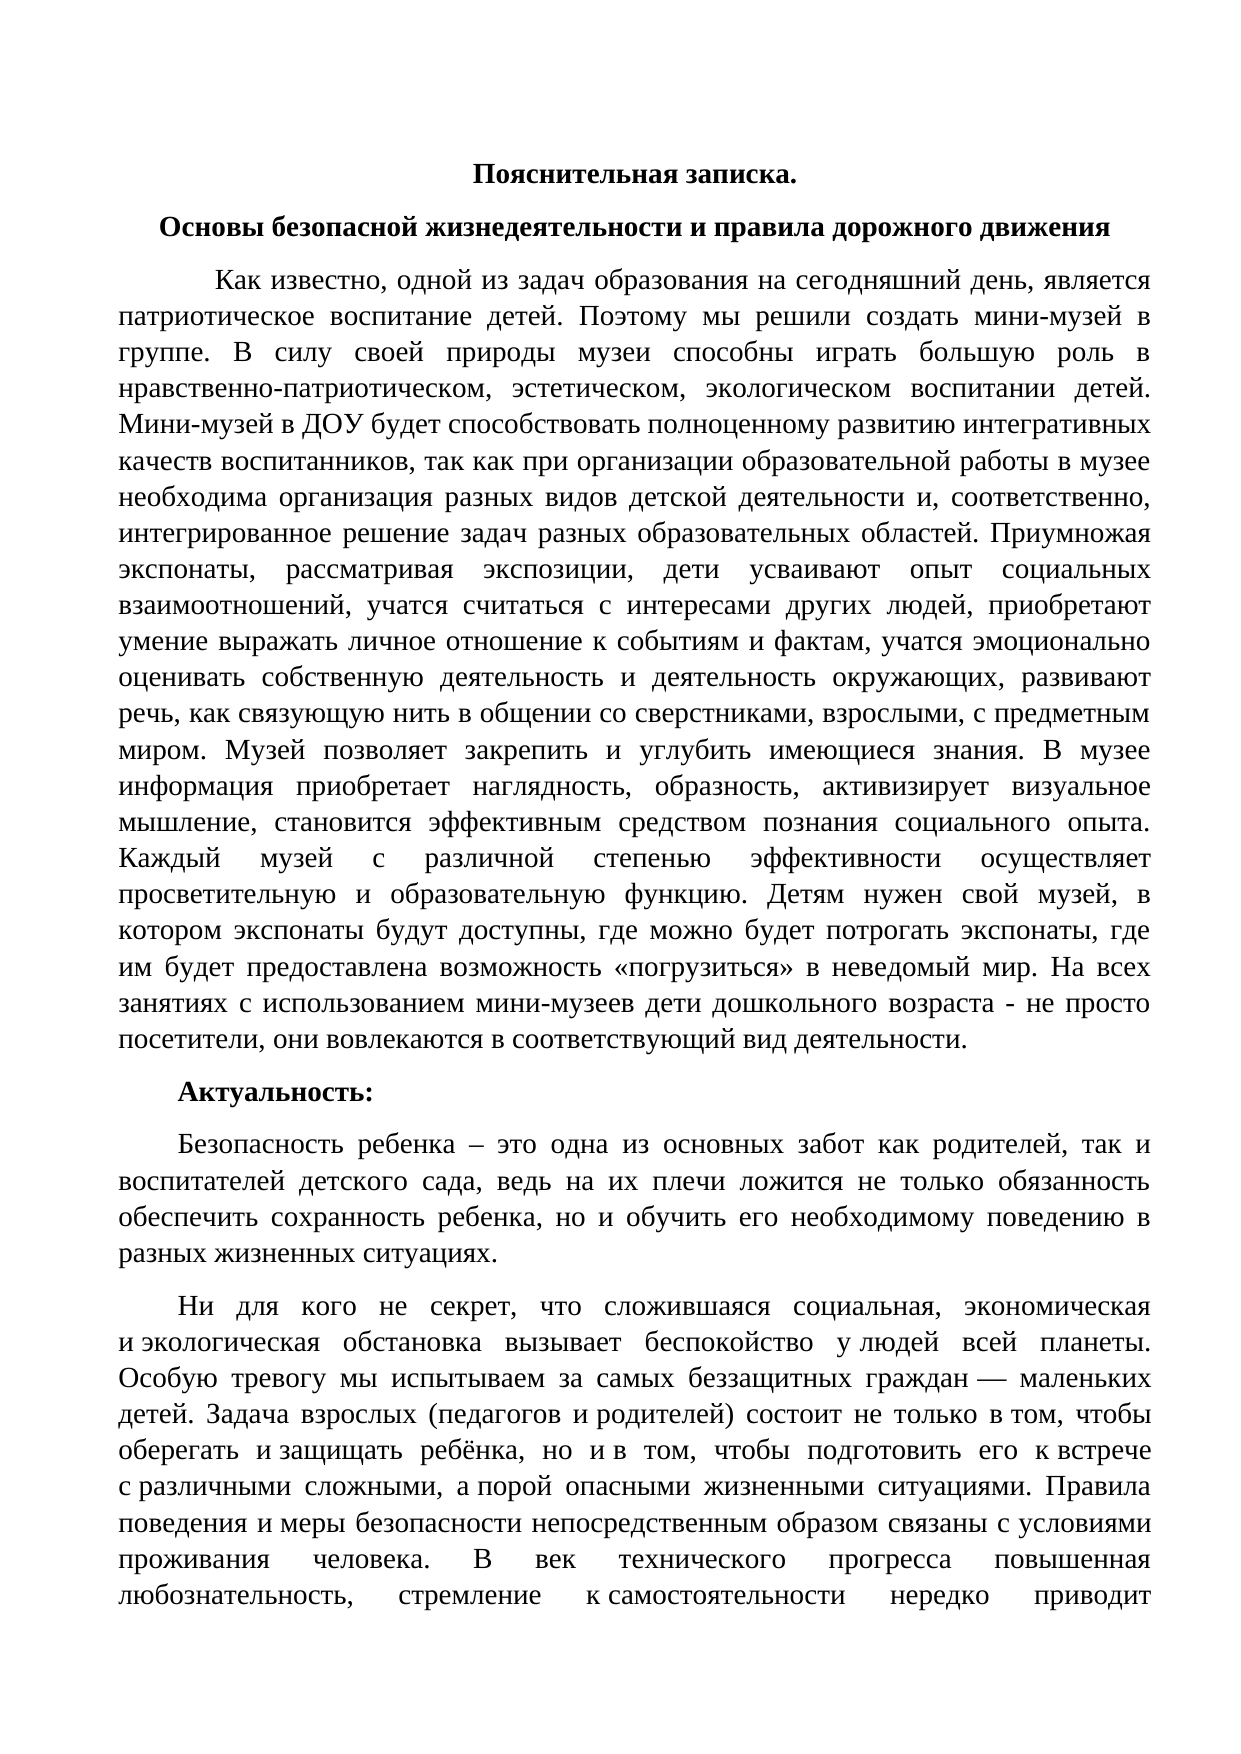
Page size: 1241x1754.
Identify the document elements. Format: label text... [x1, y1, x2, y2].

text Безопасность ребенка – это одна из основных забот как родителей, так и воспитателей детского сада, ведь на их плечи ложится не только обязанность обеспечить сохранность ребенка, но и обучить его необходимому поведению в разных жизненных ситуациях. [118, 1127, 1152, 1268]
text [118, 1288, 1152, 1611]
text Пояснительная записка. [118, 156, 1152, 190]
text Как известно, одной из задач образования на сегодняшний день, является патриотическое воспитание детей. Поэтому мы решили создать мини-музей в группе. В силу своей природы музеи способны играть большую роль в нравственно-патриотическом, эстетическом, экологическом воспитании детей. Мини-музей в ДОУ будет способствовать полноценному развитию интегративных качеств воспитанников, так как при организации образовательной работы в музее необходима организация разных видов детской деятельности и, соответственно, интегрированное решение задач разных образовательных областей. Приумножая экспонаты, рассматривая экспозиции, дети усваивают опыт социальных взаимоотношений, учатся считаться с интересами других людей, приобретают умение выражать личное отношение к событиям и фактам, учатся эмоционально оценивать собственную деятельность и деятельность окружающих, развивают речь, как связующую нить в общении со сверстниками, взрослыми, с предметным миром. Музей позволяет закрепить и углубить имеющиеся знания. В музее информация приобретает наглядность, образность, активизирует визуальное мышление, становится эффективным средством познания социального опыта. Каждый музей с различной степенью эффективности осуществляет просветительную и образовательную функцию. Детям нужен свой музей, в котором экспонаты будут доступны, где можно будет потрогать экспонаты, где им будет предоставлена возможность «погрузиться» в неведомый мир. На всех занятиях с использованием мини-музеев дети дошкольного возраста - не просто посетители, они вовлекаются в соответствующий вид деятельности. [118, 262, 1152, 1054]
text Актуальность: [118, 1074, 1152, 1107]
text Основы безопасной жизнедеятельности и правила дорожного движения [118, 209, 1152, 243]
